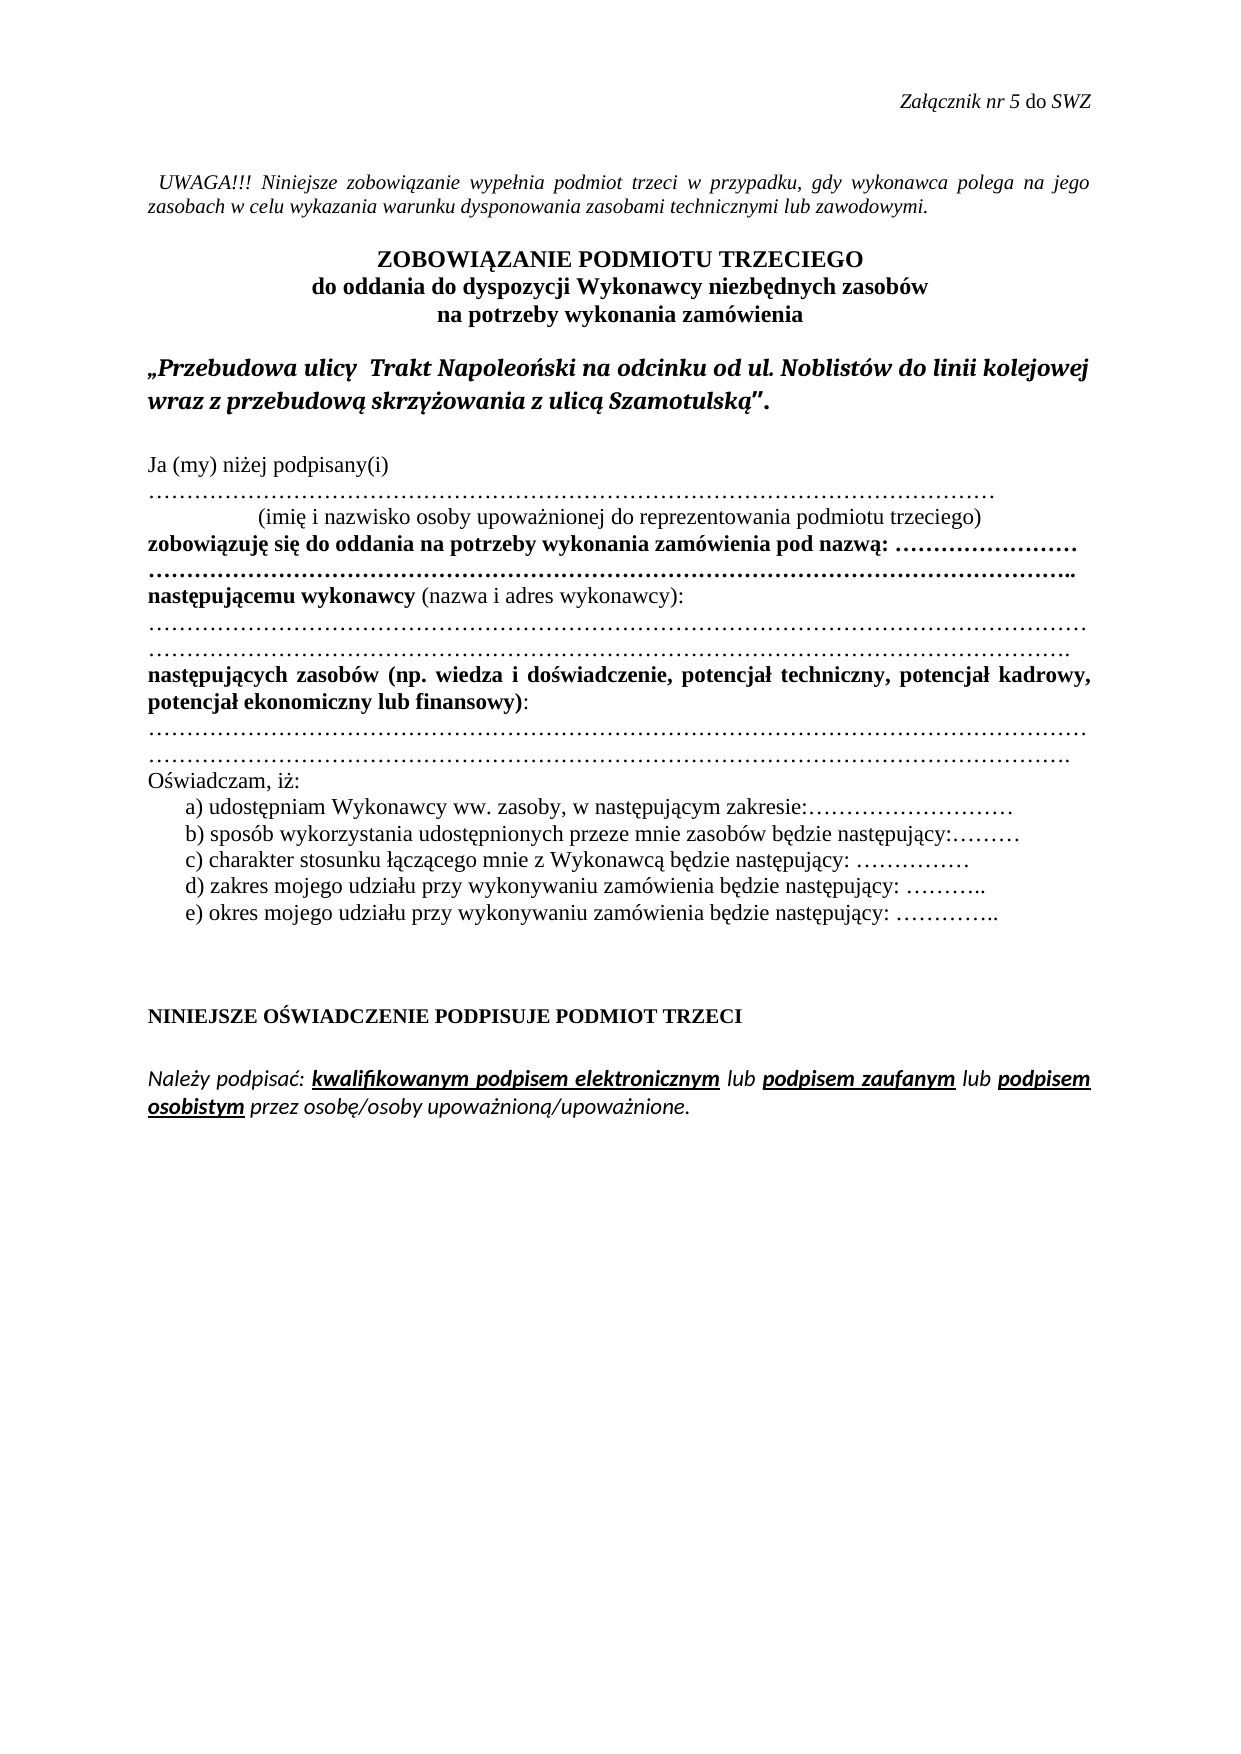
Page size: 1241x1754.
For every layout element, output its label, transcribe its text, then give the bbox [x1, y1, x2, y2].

text e) okres mojego udziału przy wykonywaniu zamówienia będzie następujący: ………….. [185, 899, 1093, 925]
text …………………………………………………………………………………………………………. [148, 741, 1093, 767]
text następującemu wykonawcy (nazwa i adres wykonawcy): [148, 582, 1093, 609]
text a) udostępniam Wykonawcy ww. zasoby, w następującym zakresie:……………………… [185, 793, 1093, 820]
text …………………………………………………………………………………………………………. [148, 635, 1093, 662]
text UWAGA!!! Niniejsze zobowiązanie wypełnia podmiot trzeci w przypadku, gdy wykonawca polega na jego zasobach w celu wykazania warunku dysponowania zasobami technicznymi lub zawodowymi. [148, 170, 1093, 218]
text Należy podpisać: kwalifikowanym podpisem elektronicznym lub podpisem zaufanym lub podpisem osobistym przez osobę/osoby upoważnioną/upoważnione. [148, 1064, 1093, 1120]
text Załącznik nr 5 do SWZ [148, 89, 1093, 113]
text …………………………………………………………………………………………………………… [148, 714, 1093, 741]
text …………………………………………………………………………………………………………… [148, 609, 1093, 635]
text zobowiązuję się do oddania na potrzeby wykonania zamówienia pod nazwą: …………………… [148, 530, 1093, 556]
text (imię i nazwisko osoby upoważnionej do reprezentowania podmiotu trzeciego) [148, 503, 1093, 530]
text do oddania do dyspozycji Wykonawcy niezbędnych zasobów [148, 272, 1093, 300]
text NINIEJSZE OŚWIADCZENIE PODPISUJE PODMIOT TRZECI [148, 1004, 1093, 1028]
text b) sposób wykorzystania udostępnionych przeze mnie zasobów będzie następujący:……… [185, 820, 1093, 846]
text Ja (my) niżej podpisany(i) [148, 451, 1093, 477]
text ZOBOWIĄZANIE PODMIOTU TRZECIEGO [148, 245, 1093, 272]
text d) zakres mojego udziału przy wykonywaniu zamówienia będzie następujący: ……….. [185, 872, 1093, 899]
text na potrzeby wykonania zamówienia [148, 300, 1093, 327]
text ………………………………………………………………………………………………… [148, 477, 1093, 503]
text następujących zasobów (np. wiedza i doświadczenie, potencjał techniczny, potencjał kadrowy, potencjał ekonomiczny lub finansowy): [148, 662, 1093, 714]
text Oświadczam, iż: [148, 767, 1063, 793]
text „Przebudowa ulicy Trakt Napoleoński na odcinku od ul. Noblistów do linii kolejowej wraz z przebudową skrzyżowania z ulicą Szamotulską”. [148, 354, 1093, 417]
text c) charakter stosunku łączącego mnie z Wykonawcą będzie następujący: …………… [185, 846, 1093, 872]
text ………………………………………………………………………………………………………….. [148, 556, 1093, 582]
